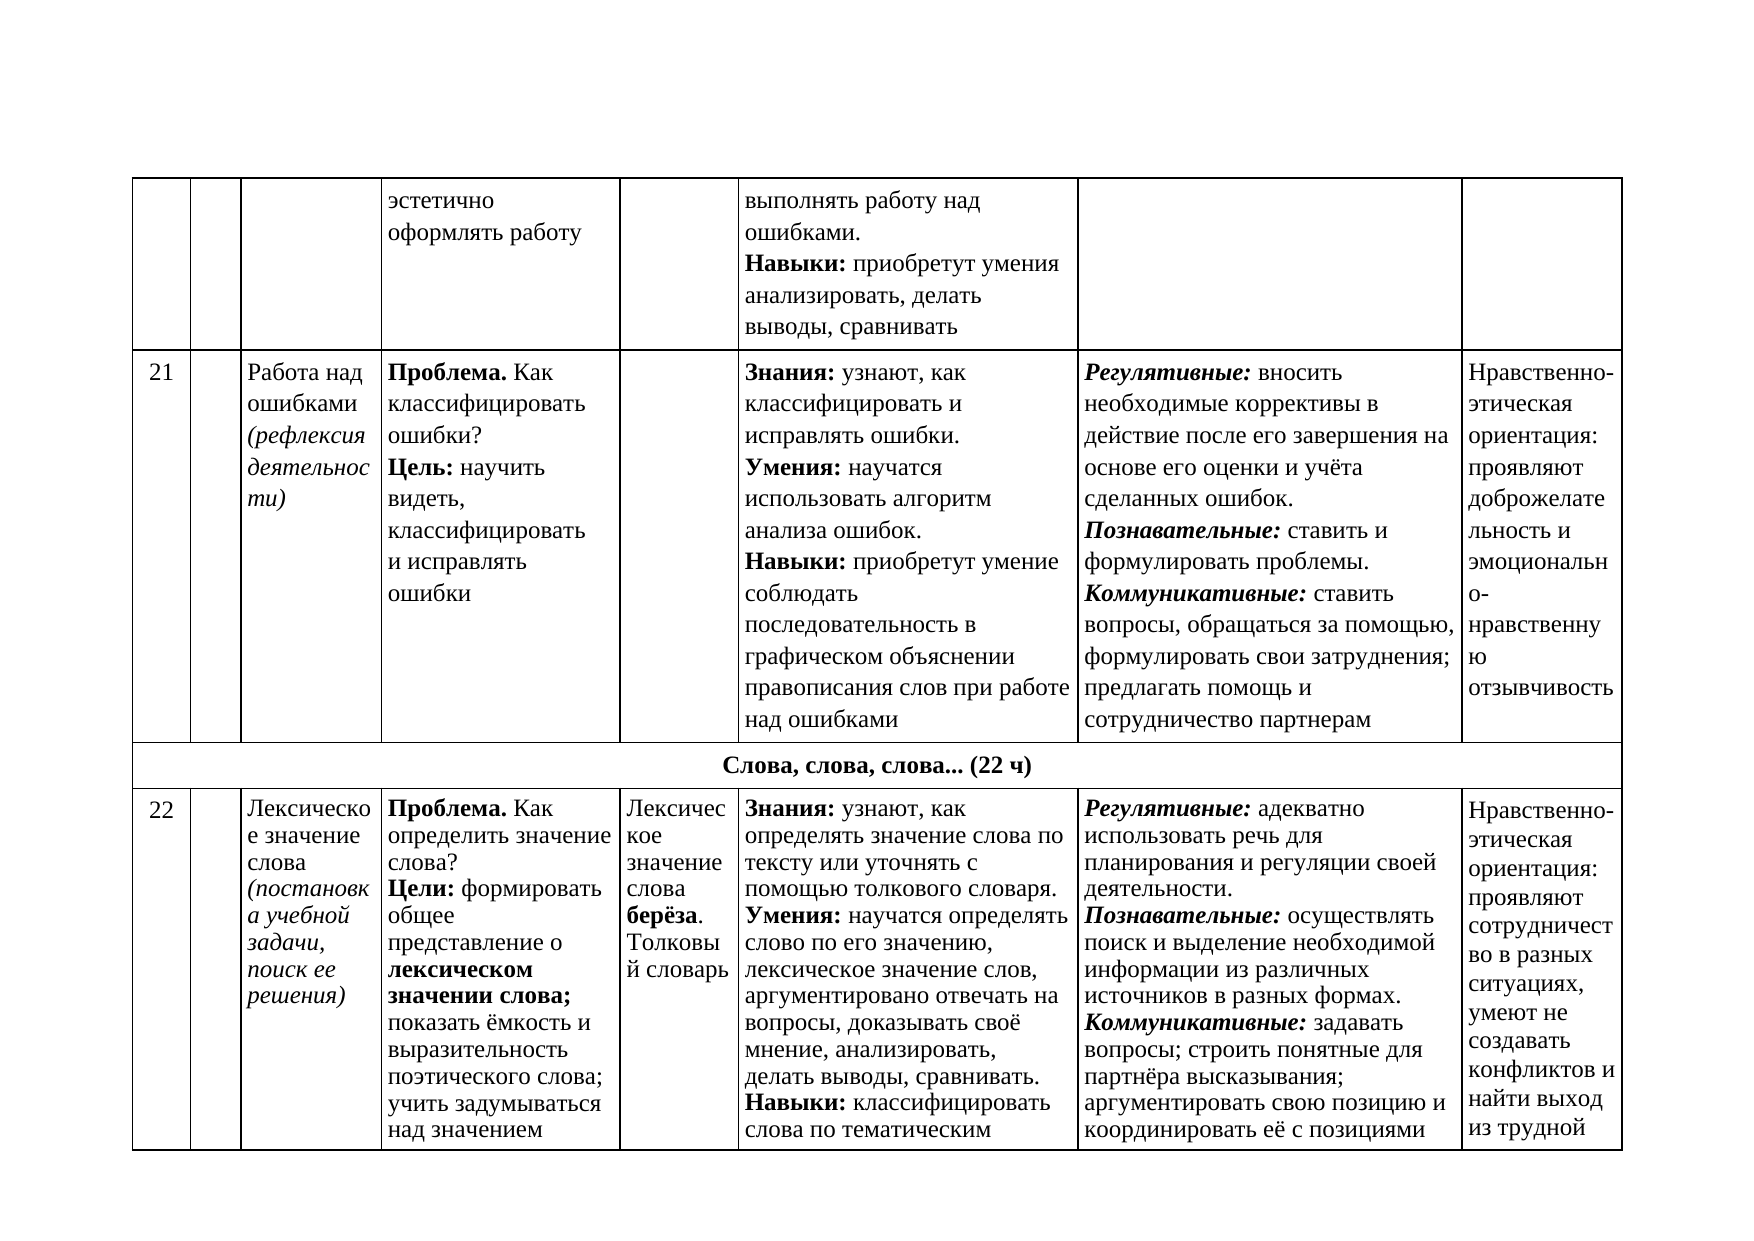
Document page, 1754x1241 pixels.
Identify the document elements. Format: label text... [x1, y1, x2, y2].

table_cell Работа над ошибками (рефлексия деятельности) [242, 351, 381, 742]
table_cell Проблема. Как классифицировать ошибки? Цель: научить видеть, классифицировать и исправлять ошибки [382, 351, 619, 742]
table_cell Слова, слова, слова... (22 ч) [133, 743, 1621, 787]
table_cell Регулятивные: вносить необходимые коррективы в действие после его завершения на основе его оценки и учёта сделанных ошибок. Познавательные: ставить и формулировать проблемы. Коммуникативные: ставить вопросы, обращаться за помощью, формулировать свои затруднения; предлагать помощь и сотрудничество партнерам [1079, 351, 1461, 742]
table_cell [191, 179, 240, 349]
table_cell Нравственно-этическая ориентация: проявляют доброжелательность и эмоционально-нравственную отзывчивость [1463, 351, 1621, 742]
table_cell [242, 179, 381, 349]
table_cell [739, 789, 1077, 1149]
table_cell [1079, 789, 1461, 1149]
table_cell Знания: узнают, как классифицировать и исправлять ошибки. Умения: научатся использовать алгоритм анализа ошибок. Навыки: приобретут умение соблюдать последовательность в графическом объяснении правописания слов при работе над ошибками [739, 351, 1077, 742]
table_cell [191, 351, 240, 742]
table_cell [621, 351, 738, 742]
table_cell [1463, 789, 1621, 1149]
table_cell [1079, 179, 1461, 349]
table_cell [242, 789, 381, 1149]
table_cell 22 [133, 789, 190, 1149]
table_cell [382, 789, 619, 1149]
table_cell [739, 179, 1077, 349]
table_cell 21 [133, 351, 190, 742]
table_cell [382, 179, 619, 349]
table_cell [191, 789, 240, 1149]
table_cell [1463, 179, 1621, 349]
table_cell [621, 179, 738, 349]
table_cell 20 [133, 179, 190, 349]
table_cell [621, 789, 738, 1149]
